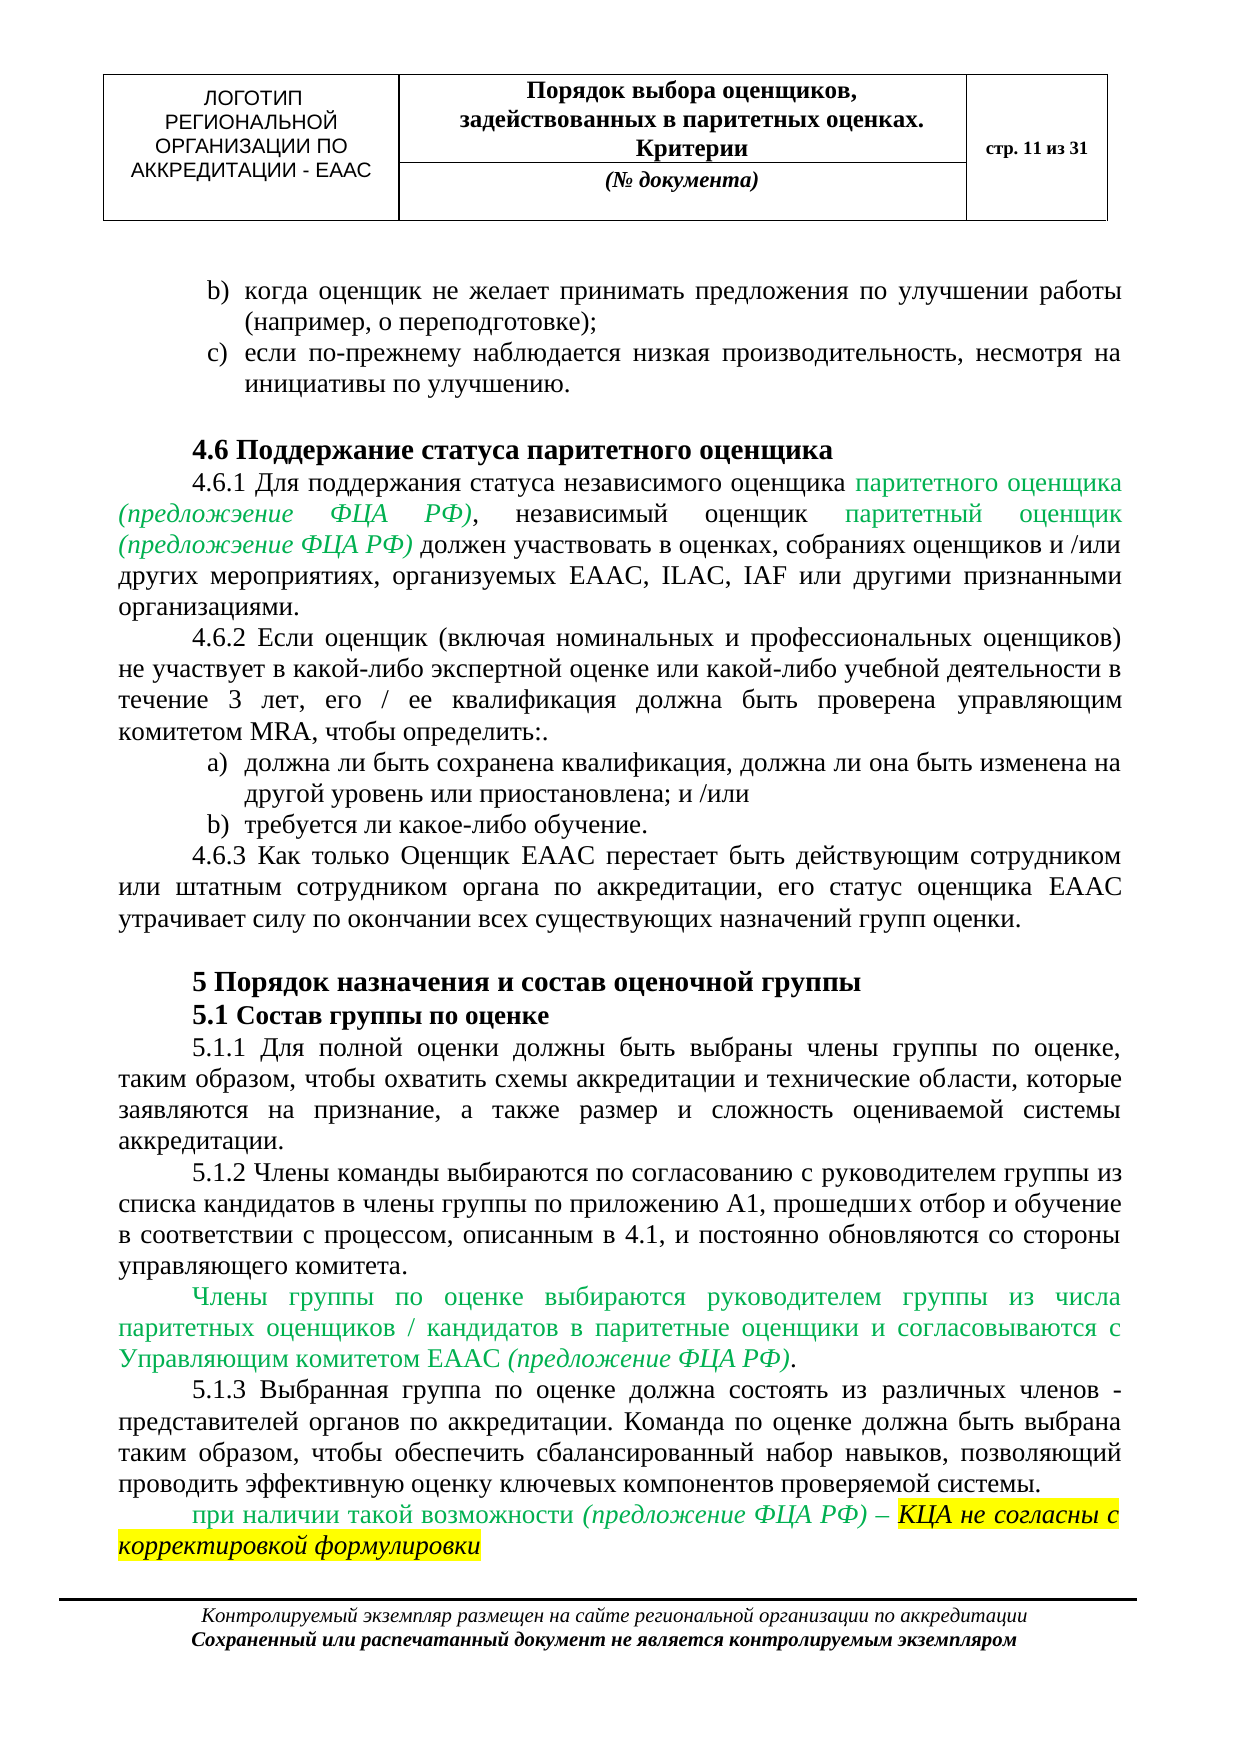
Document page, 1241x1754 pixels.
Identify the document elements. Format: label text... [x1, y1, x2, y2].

text при наличии такой возможности (предложение ФЦА РФ) – КЦА не согласны с корректировкой формулировки [118, 1498, 1122, 1561]
text 4.6.2 Если оценщик (включая номинальных и профессиональных оценщиков) не участвует в какой-либо экспертной оценке или какой-либо учебной деятельности в течение 3 лет, его / ее квалификация должна быть проверена управляющим комитетом MRA, чтобы определить:. [118, 621, 1122, 746]
text 4.6.1 Для поддержания статуса независимого оценщика паритетного оценщика (предложэение ФЦА РФ), независимый оценщик паритетный оценщик (предложэение ФЦА РФ) должен участвовать в оценках, собраниях оценщиков и /или других мероприятиях, организуемых ЕААС, ILAC, IAF или другими признанными организациями. [118, 466, 1122, 621]
text 5.1.3 Выбранная группа по оценке должна состоять из различных членов - представителей органов по аккредитации. Команда по оценке должна быть выбрана таким образом, чтобы обеспечить сбалансированный набор навыков, позволяющий проводить эффективную оценку ключевых компонентов проверяемой системы. [118, 1374, 1122, 1498]
text 5.1.1 Для полной оценки должны быть выбраны члены группы по оценке, таким образом, чтобы охватить схемы аккредитации и технические области, которые заявляются на признание, а также размер и сложность оцениваемой системы аккредитации. [118, 1031, 1122, 1156]
subtitle 5 Порядок назначения и состав оценочной группы [192, 964, 1122, 997]
list когда оценщик не желает принимать предложения по улучшении работы (например, о переподготовке); [207, 274, 1122, 336]
text Члены группы по оценке выбираются руководителем группы из числа паритетных оценщиков / кандидатов в паритетные оценщики и согласовываются с Управляющим комитетом ЕААС (предложение ФЦА РФ). [118, 1280, 1122, 1374]
text 5.1.2 Члены команды выбираются по согласованию с руководителем группы из списка кандидатов в члены группы по приложению А1, прошедших отбор и обучение в соответствии с процессом, описанным в 4.1, и постоянно обновляются со стороны управляющего комитета. [118, 1156, 1122, 1280]
list если по-прежнему наблюдается низкая производительность, несмотря на инициативы по улучшению. [207, 336, 1122, 398]
list должна ли быть сохранена квалификация, должна ли она быть изменена на другой уровень или приостановлена; и /или [207, 746, 1122, 808]
text 4.6.3 Как только Оценщик ЕААС перестает быть действующим сотрудником или штатным сотрудником органа по аккредитации, его статус оценщика ЕААС утрачивает силу по окончании всех существующих назначений групп оценки. [118, 839, 1122, 933]
subtitle 5.1 Состав группы по оценке [192, 997, 1122, 1031]
subtitle 4.6 Поддержание статуса паритетного оценщика [192, 432, 1107, 466]
list требуется ли какое-либо обучение. [207, 808, 1122, 839]
